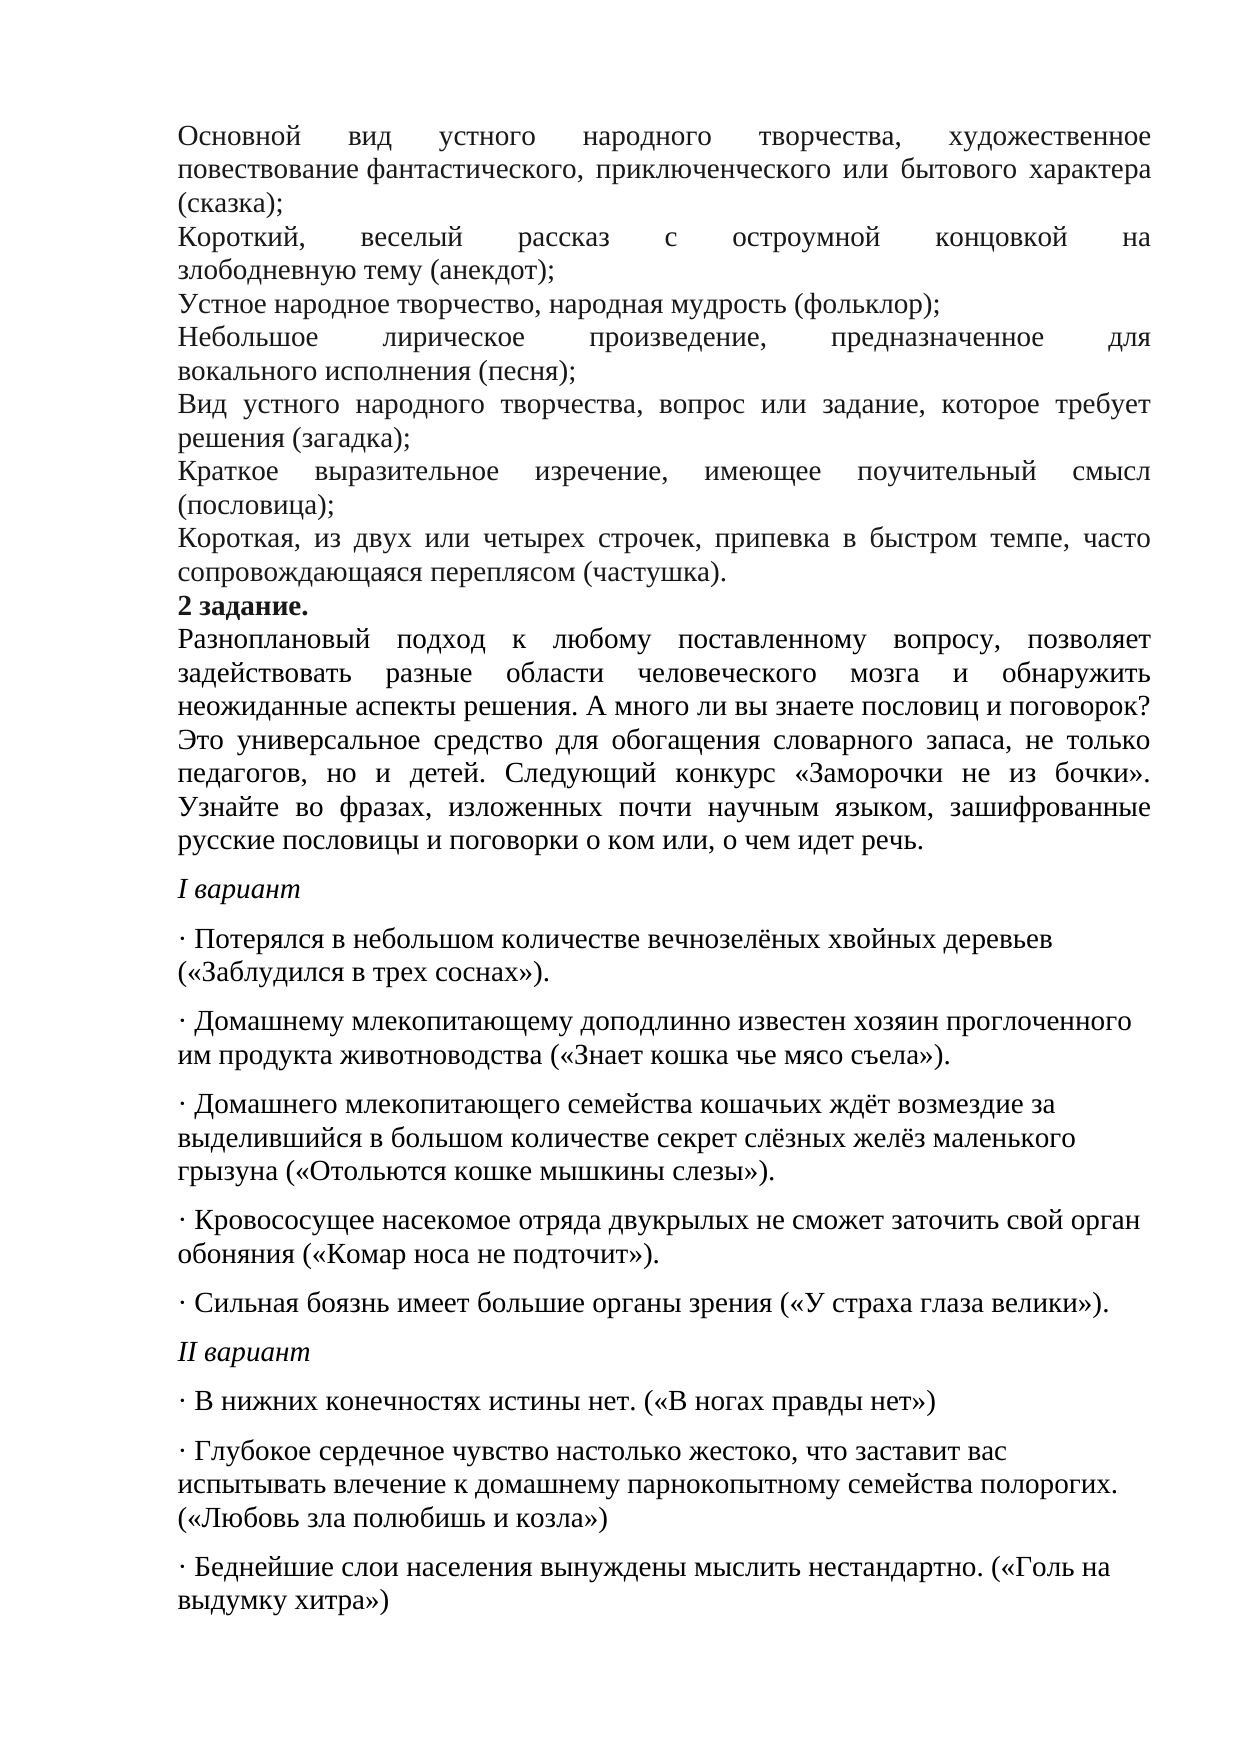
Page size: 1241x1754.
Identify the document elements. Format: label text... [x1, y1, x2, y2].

text II вариант [177, 1334, 1152, 1368]
text Небольшое лирическое произведение, предназначенное для вокального исполнения (песня); [177, 319, 1152, 386]
text · Кровососущее насекомое отряда двукрылых не сможет заточить свой орган обоняния («Комар носа не подточит»). [177, 1202, 1152, 1269]
text Вид устного народного творчества, вопрос или задание, которое требует решения (загадка); [177, 386, 1152, 453]
text Устное народное творчество, народная мудрость (фольклор); [177, 286, 1152, 319]
text 2 задание. [177, 588, 1152, 621]
text Короткий, веселый рассказ с остроумной концовкой на злободневную тему (анекдот); [177, 219, 1152, 286]
text · Домашнему млекопитающему доподлинно известен хозяин проглоченного им продукта животноводства («Знает кошка чье мясо съела»). [177, 1003, 1152, 1071]
text Основной вид устного народного творчества, художественное повествование фантастического, приключенческого или бытового характера (сказка); [177, 118, 1152, 219]
text · Домашнего млекопитающего семейства кошачьих ждёт возмездие за выделившийся в большом количестве секрет слёзных желёз маленького грызуна («Отольются кошке мышкины слезы»). [177, 1086, 1152, 1187]
text · Сильная боязнь имеет большие органы зрения («У страха глаза велики»). [177, 1285, 1152, 1319]
text Краткое выразительное изречение, имеющее поучительный смысл (пословица); [177, 453, 1152, 521]
text Разноплановый подход к любому поставленному вопросу, позволяет задействовать разные области человеческого мозга и обнаружить неожиданные аспекты решения. А много ли вы знаете пословиц и поговорок? Это универсальное средство для обогащения словарного запаса, не только педагогов, но и детей. Следующий конкурс «Заморочки не из бочки». Узнайте во фразах, изложенных почти научным языком, зашифрованные русские пословицы и поговорки о ком или, о чем идет речь. [177, 621, 1152, 856]
text · В нижних конечностях истины нет. («В ногах правды нет») [177, 1383, 1152, 1417]
text · Потерялся в небольшом количестве вечнозелёных хвойных деревьев («Заблудился в трех соснах»). [177, 921, 1152, 988]
text · Глубокое сердечное чувство настолько жестоко, что заставит вас испытывать влечение к домашнему парнокопытному семейства полорогих. («Любовь зла полюбишь и козла») [177, 1433, 1152, 1533]
text I вариант [177, 872, 1152, 905]
text Короткая, из двух или четырех строчек, припевка в быстром темпе, часто сопровождающаяся переплясом (частушка). [177, 521, 1152, 588]
text · Беднейшие слои населения вынуждены мыслить нестандартно. («Голь на выдумку хитра») [177, 1549, 1152, 1616]
